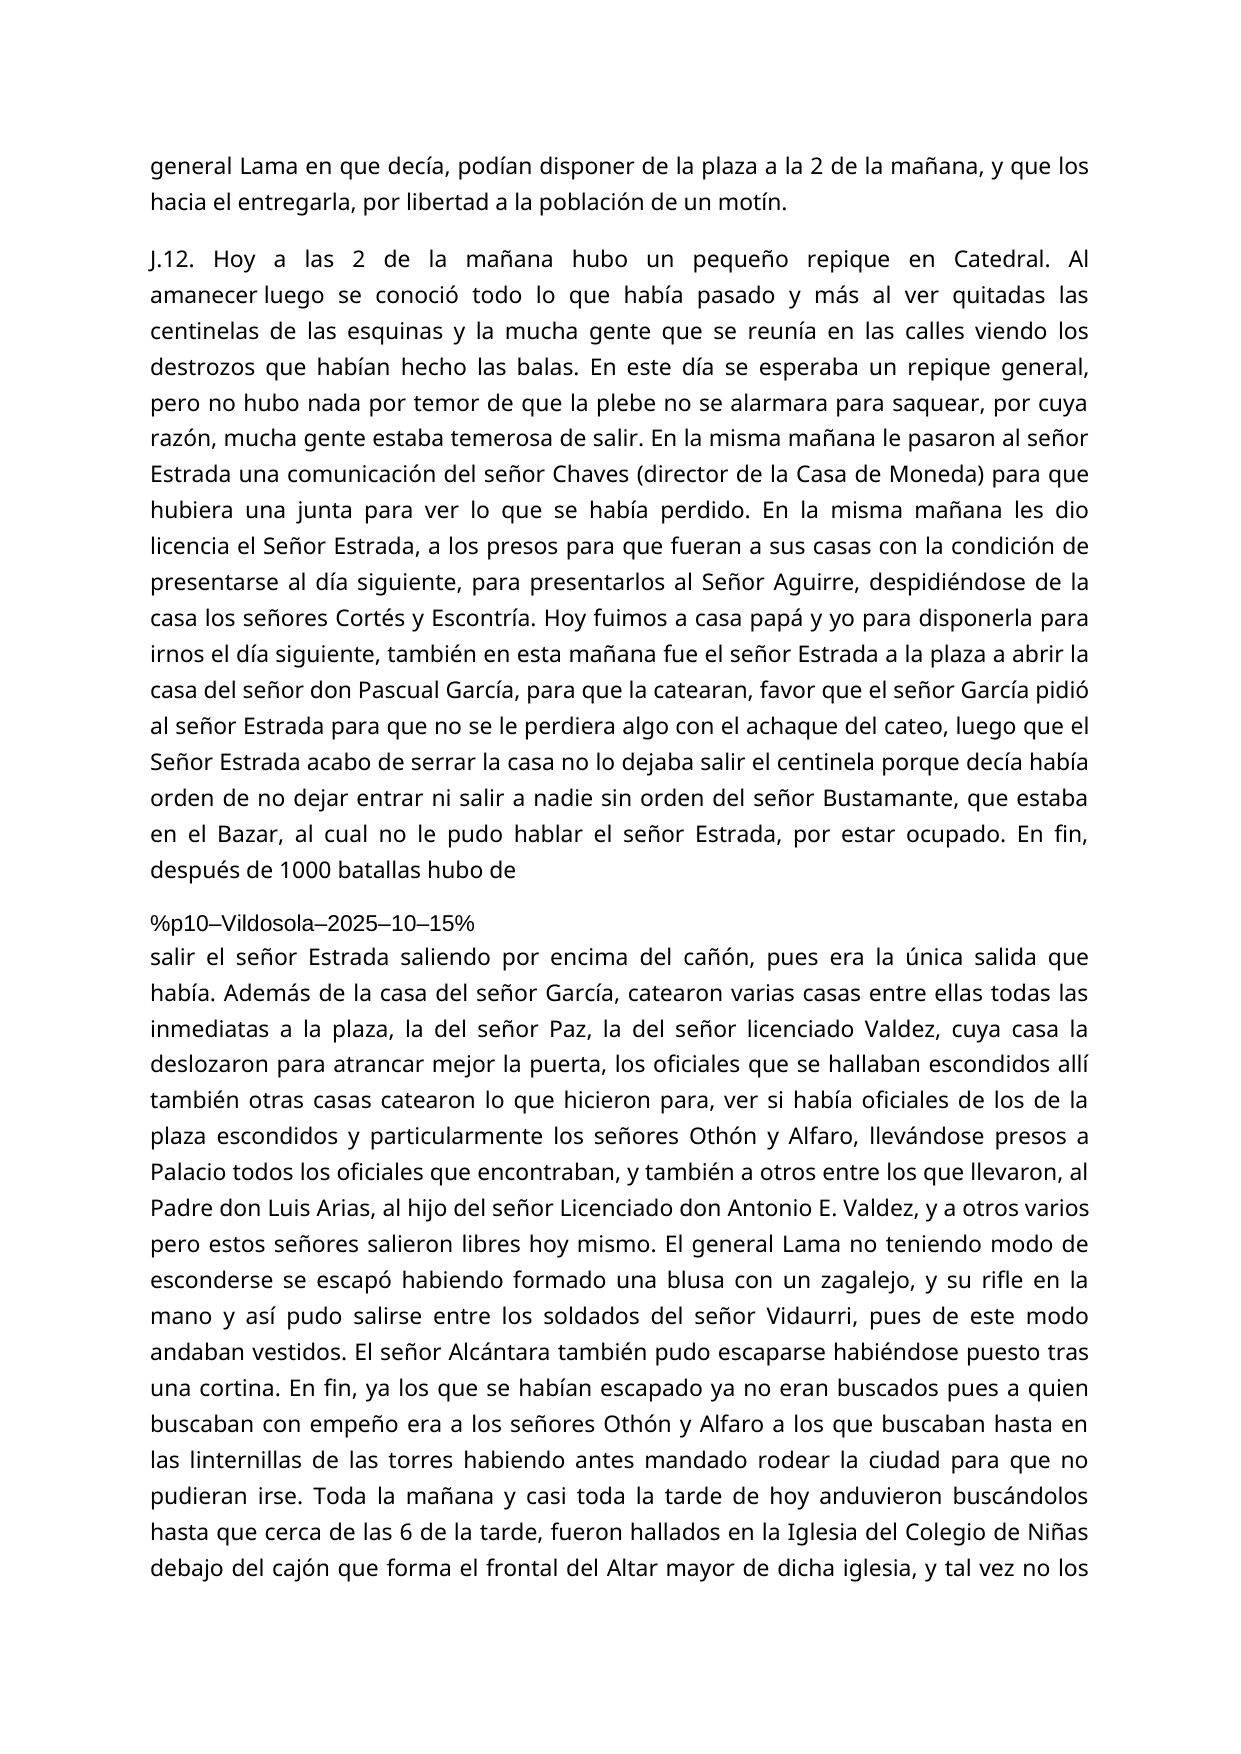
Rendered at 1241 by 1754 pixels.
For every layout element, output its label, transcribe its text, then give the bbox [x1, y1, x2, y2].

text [150, 150, 1090, 217]
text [150, 941, 1090, 1583]
text %p10–Vildosola–2025–10–15% [150, 910, 1090, 937]
text J.12. Hoy a las 2 de la mañana hubo un pequeño repique en Catedral. Al amanecer luego se conoció todo lo que había pasado y más al ver quitadas las centinelas de las esquinas y la mucha gente que se reunía en las calles viendo los destrozos que habían hecho las balas. En este día se esperaba un repique general, pero no hubo nada por temor de que la plebe no se alarmara para saquear, por cuya razón, mucha gente estaba temerosa de salir. En la misma mañana le pasaron al señor Estrada una comunicación del señor Chaves (director de la Casa de Moneda) para que hubiera una junta para ver lo que se había perdido. En la misma mañana les dio licencia el Señor Estrada, a los presos para que fueran a sus casas con la condición de presentarse al día siguiente, para presentarlos al Señor Aguirre, despidiéndose de la casa los señores Cortés y Escontría. Hoy fuimos a casa papá y yo para disponerla para irnos el día siguiente, también en esta mañana fue el señor Estrada a la plaza a abrir la casa del señor don Pascual García, para que la catearan, favor que el señor García pidió al señor Estrada para que no se le perdiera algo con el achaque del cateo, luego que el Señor Estrada acabo de serrar la casa no lo dejaba salir el centinela porque decía había orden de no dejar entrar ni salir a nadie sin orden del señor Bustamante, que estaba en el Bazar, al cual no le pudo hablar el señor Estrada, por estar ocupado. En fin, después de 1000 batallas hubo de [150, 243, 1090, 885]
